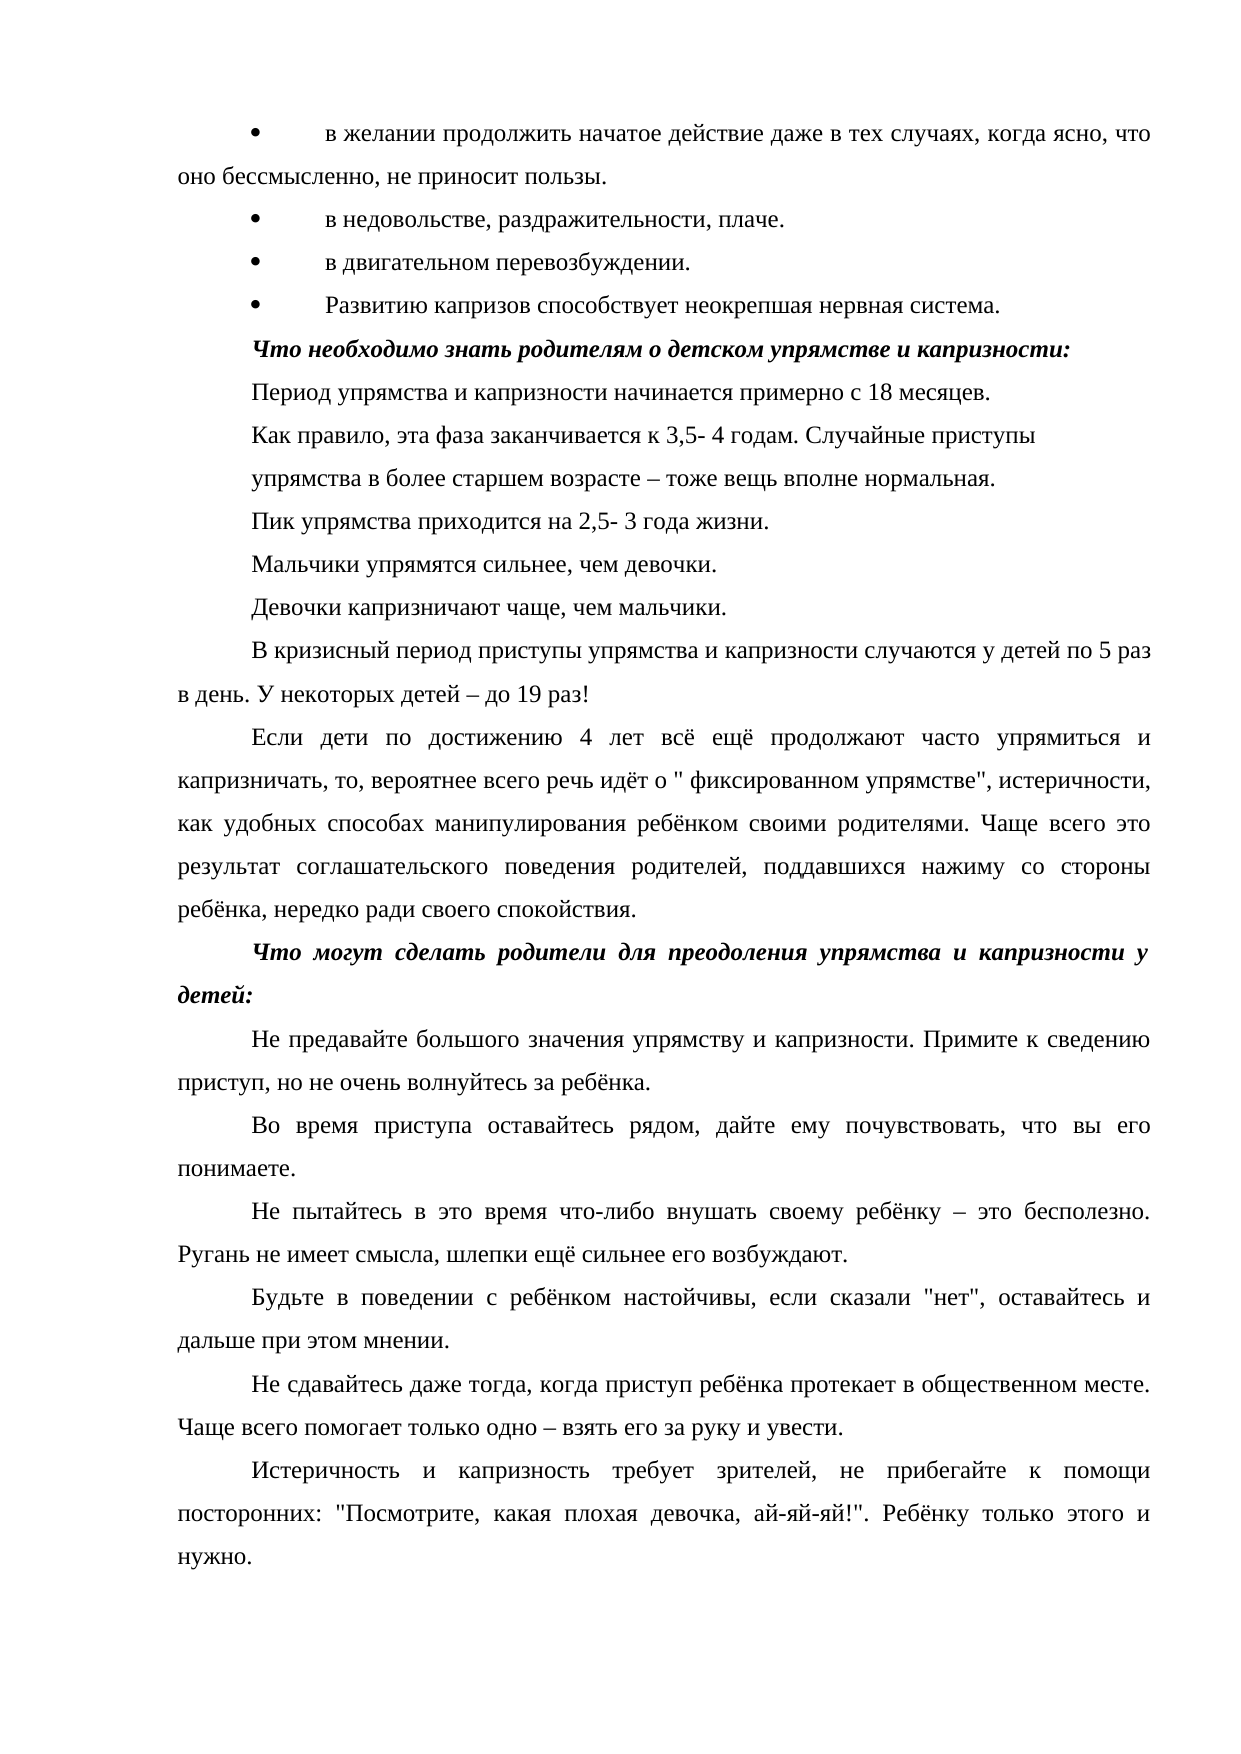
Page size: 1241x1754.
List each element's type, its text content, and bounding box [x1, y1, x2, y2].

text упрямства в более старшем возрасте – тоже вещь вполне нормальная. [177, 463, 1152, 492]
text Что необходимо знать родителям о детском упрямстве и капризности: [177, 334, 1152, 362]
text Не сдавайтесь даже тогда, когда приступ ребёнка протекает в общественном месте. Чаще всего помогает только одно – взять его за руку и увести. [177, 1369, 1152, 1441]
text Если дети по достижению 4 лет всё ещё продолжают часто упрямиться и капризничать, то, вероятнее всего речь идёт о " фиксированном упрямстве", истеричности, как удобных способах манипулирования ребёнком своими родителями. Чаще всего это результат соглашательского поведения родителей, поддавшихся нажиму со стороны ребёнка, нередко ради своего спокойствия. [177, 722, 1152, 923]
list в желании продолжить начатое действие даже в тех случаях, когда ясно, что оно бессмысленно, не приносит пользы. [177, 118, 1152, 190]
text Что могут сделать родители для преодоления упрямства и капризности у детей: [177, 937, 1152, 1009]
list в двигательном перевозбуждении. [177, 247, 1152, 276]
text Пик упрямства приходится на 2,5- 3 года жизни. [177, 506, 1152, 535]
text Период упрямства и капризности начинается примерно с 18 месяцев. [177, 377, 1152, 406]
text В кризисный период приступы упрямства и капризности случаются у детей по 5 раз в день. У некоторых детей – до 19 раз! [177, 636, 1152, 707]
text Во время приступа оставайтесь рядом, дайте ему почувствовать, что вы его понимаете. [177, 1110, 1152, 1182]
list Развитию капризов способствует неокрепшая нервная система. [177, 291, 1152, 319]
text Девочки капризничают чаще, чем мальчики. [177, 592, 1152, 621]
text Истеричность и капризность требует зрителей, не прибегайте к помощи посторонних: "Посмотрите, какая плохая девочка, ай-яй-яй!". Ребёнку только этого и нужно. [177, 1455, 1152, 1570]
text Будьте в поведении с ребёнком настойчивы, если сказали "нет", оставайтесь и дальше при этом мнении. [177, 1282, 1152, 1354]
text Как правило, эта фаза заканчивается к 3,5- 4 годам. Случайные приступы [177, 420, 1152, 449]
text Мальчики упрямятся сильнее, чем девочки. [177, 549, 1152, 578]
list в недовольстве, раздражительности, плаче. [177, 204, 1152, 233]
text Не пытайтесь в это время что-либо внушать своему ребёнку – это бесполезно. Ругань не имеет смысла, шлепки ещё сильнее его возбуждают. [177, 1196, 1152, 1268]
text Не предавайте большого значения упрямству и капризности. Примите к сведению приступ, но не очень волнуйтесь за ребёнка. [177, 1024, 1152, 1096]
